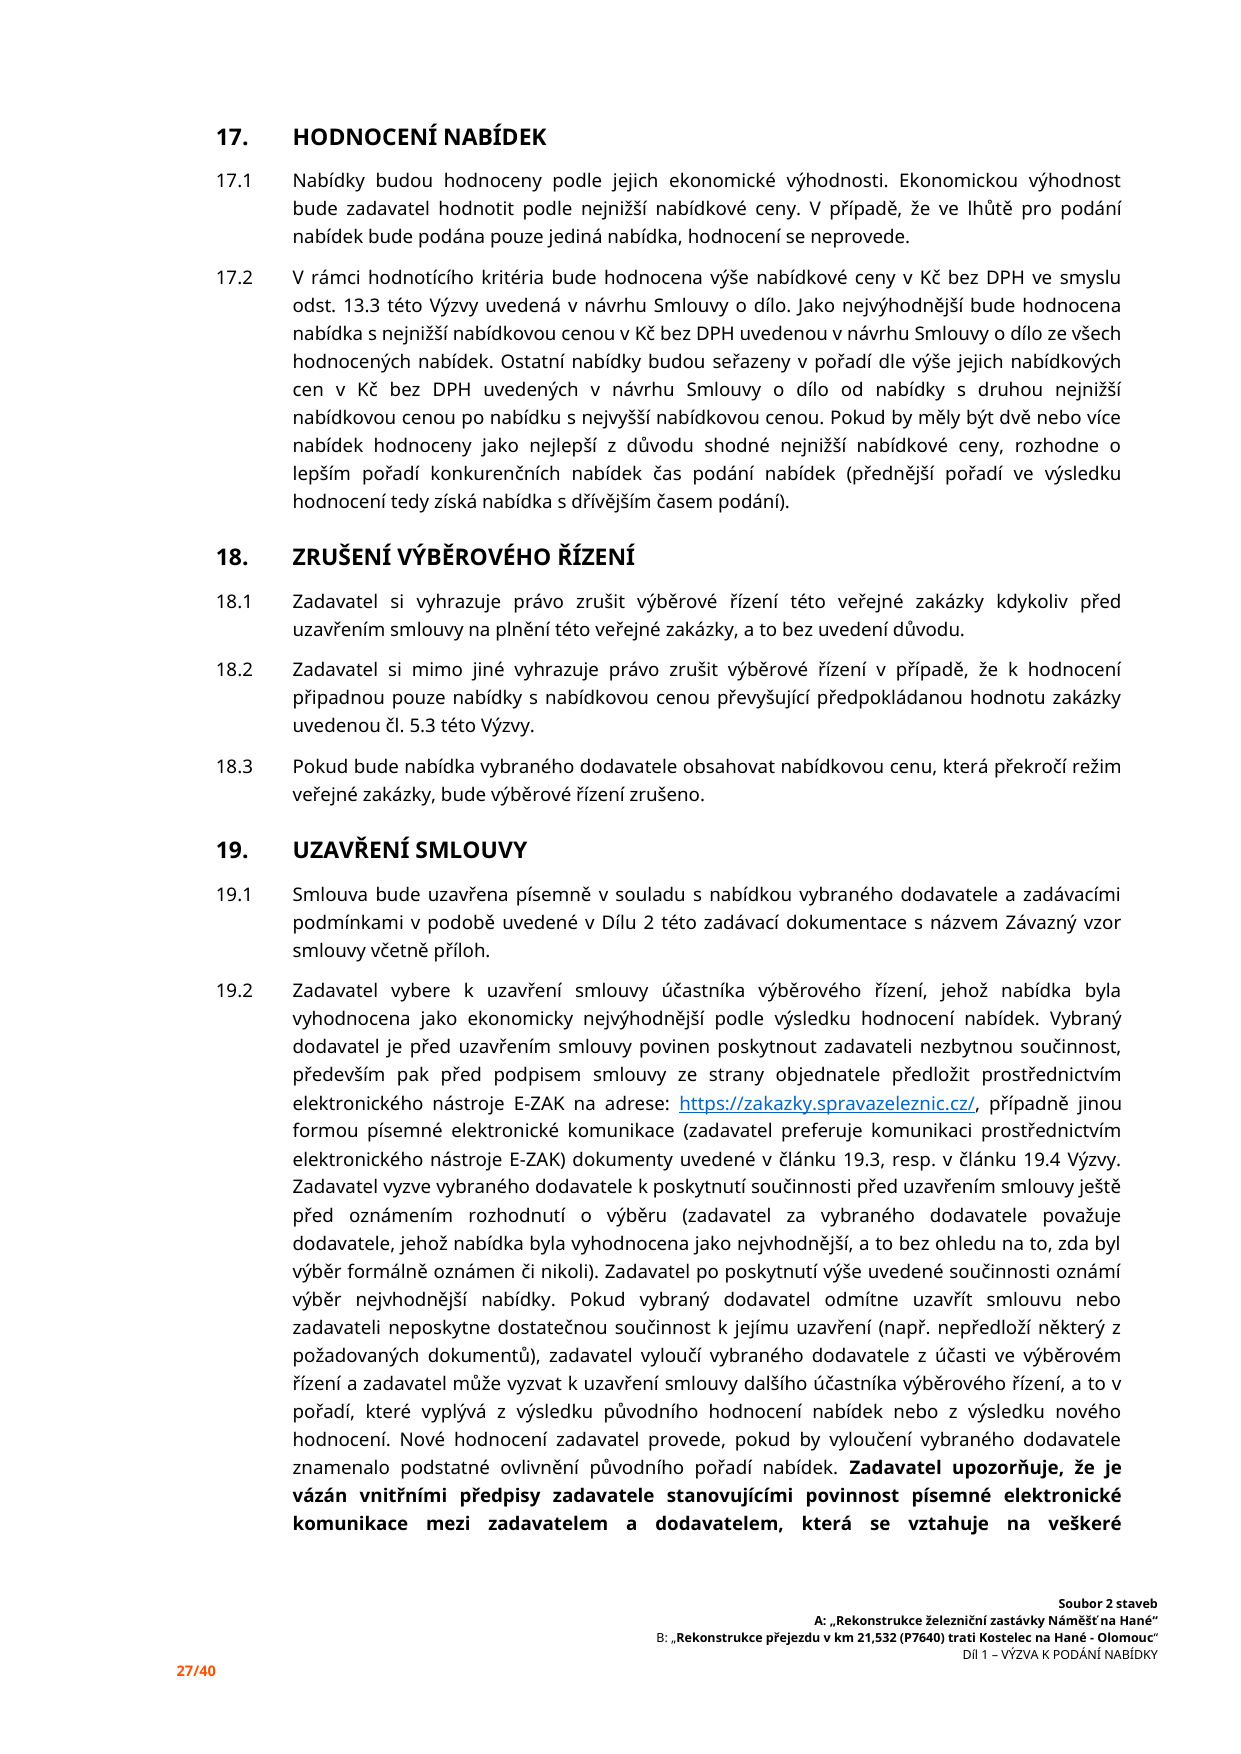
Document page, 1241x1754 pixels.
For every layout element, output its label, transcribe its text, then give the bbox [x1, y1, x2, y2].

text UZAVŘENÍ SMLOUVY [216, 834, 1122, 866]
text Zadavatel si vyhrazuje právo zrušit výběrové řízení této veřejné zakázky kdykoliv před uzavřením smlouvy na plnění této veřejné zakázky, a to bez uvedení důvodu. [216, 588, 1122, 642]
text V rámci hodnotícího kritéria bude hodnocena výše nabídkové ceny v Kč bez DPH ve smyslu odst. 13.3 této Výzvy uvedená v návrhu Smlouvy o dílo. Jako nejvýhodnější bude hodnocena nabídka s nejnižší nabídkovou cenou v Kč bez DPH uvedenou v návrhu Smlouvy o dílo ze všech hodnocených nabídek. Ostatní nabídky budou seřazeny v pořadí dle výše jejich nabídkových cen v Kč bez DPH uvedených v návrhu Smlouvy o dílo od nabídky s druhou nejnižší nabídkovou cenou po nabídku s nejvyšší nabídkovou cenou. Pokud by měly být dvě nebo více nabídek hodnoceny jako nejlepší z důvodu shodné nejnižší nabídkové ceny, rozhodne o lepším pořadí konkurenčních nabídek čas podání nabídek (přednější pořadí ve výsledku hodnocení tedy získá nabídka s dřívějším časem podání). [216, 264, 1122, 514]
text Nabídky budou hodnoceny podle jejich ekonomické výhodnosti. Ekonomickou výhodnost bude zadavatel hodnotit podle nejnižší nabídkové ceny. V případě, že ve lhůtě pro podání nabídek bude podána pouze jediná nabídka, hodnocení se neprovede. [216, 167, 1122, 249]
text Zadavatel si mimo jiné vyhrazuje právo zrušit výběrové řízení v případě, že k hodnocení připadnou pouze nabídky s nabídkovou cenou převyšující předpokládanou hodnotu zakázky uvedenou čl. 5.3 této Výzvy. [216, 657, 1122, 738]
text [216, 978, 1122, 1536]
text Pokud bude nabídka vybraného dodavatele obsahovat nabídkovou cenu, která překročí režim veřejné zakázky, bude výběrové řízení zrušeno. [216, 753, 1122, 807]
text Smlouva bude uzavřena písemně v souladu s nabídkou vybraného dodavatele a zadávacími podmínkami v podobě uvedené v Dílu 2 této zadávací dokumentace s názvem Závazný vzor smlouvy včetně příloh. [216, 881, 1122, 963]
text ZRUŠENÍ VÝBĚROVÉHO ŘÍZENÍ [216, 541, 1122, 572]
text HODNOCENÍ NABÍDEK [216, 121, 1122, 152]
